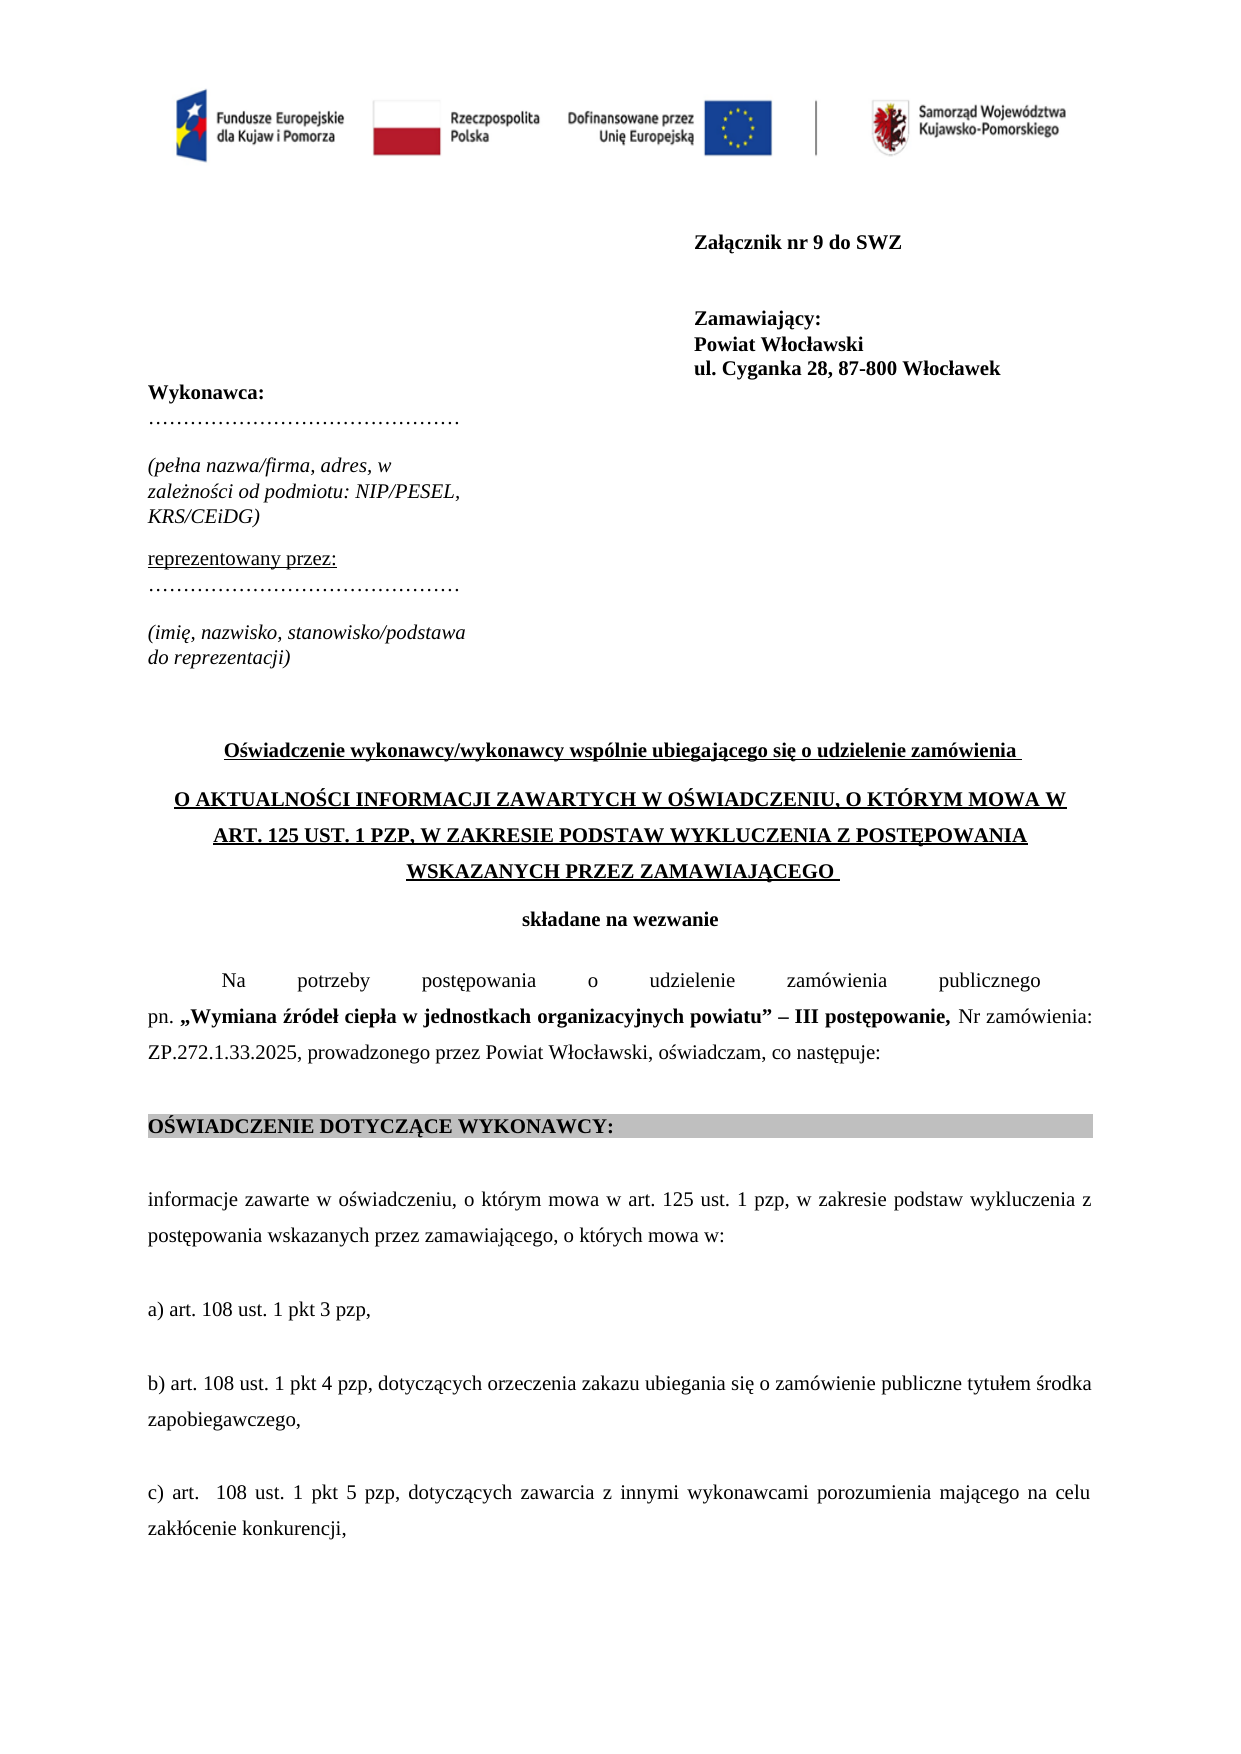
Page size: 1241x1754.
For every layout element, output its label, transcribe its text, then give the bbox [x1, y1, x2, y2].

text Załącznik nr 9 do SWZ [620, 230, 1093, 254]
text reprezentowany przez: [148, 546, 1093, 570]
picture [147, 73, 1093, 180]
text informacje zawarte w oświadczeniu, o którym mowa w art. 125 ust. 1 pzp, w zakresie podstaw wykluczenia z postępowania wskazanych przez zamawiającego, o których mowa w: [148, 1187, 1093, 1247]
text składane na wezwanie [148, 907, 1093, 931]
text Na potrzeby postępowania o udzielenie zamówienia publicznego pn. „Wymiana źródeł ciepła w jednostkach organizacyjnych powiatu” – III postępowanie, Nr zamówienia: ZP.272.1.33.2025, prowadzonego przez Powiat Włocławski, oświadczam, co następuje: [148, 968, 1093, 1064]
text a) art. 108 ust. 1 pkt 3 pzp, [148, 1297, 1093, 1321]
text OŚWIADCZENIE DOTYCZĄCE WYKONAWCY: [148, 1114, 1093, 1138]
text Wykonawca: [148, 379, 1093, 404]
text c) art. 108 ust. 1 pkt 5 pzp, dotyczących zawarcia z innymi wykonawcami porozumienia mającego na celu zakłócenie konkurencji, [148, 1480, 1093, 1540]
text Powiat Włocławski [694, 331, 1093, 356]
text Zamawiający: [620, 306, 1093, 330]
text ……………………………………… [148, 405, 472, 429]
text O AKTUALNOŚCI INFORMACJI ZAWARTYCH W OŚWIADCZENIU, O KTÓRYM MOWA W ART. 125 UST. 1 PZP, W ZAKRESIE PODSTAW WYKLUCZENIA Z POSTĘPOWANIA WSKAZANYCH PRZEZ ZAMAWIAJĄCEGO [148, 786, 1093, 883]
text ul. Cyganka 28, 87-800 Włocławek [694, 356, 1093, 379]
text (pełna nazwa/firma, adres, w zależności od podmiotu: NIP/PESEL, KRS/CEiDG) [148, 453, 472, 528]
text (imię, nazwisko, stanowisko/podstawa do reprezentacji) [148, 619, 472, 669]
text Oświadczenie wykonawcy/wykonawcy wspólnie ubiegającego się o udzielenie zamówienia [148, 738, 1093, 762]
text b) art. 108 ust. 1 pkt 4 pzp, dotyczących orzeczenia zakazu ubiegania się o zamówienie publiczne tytułem środka zapobiegawczego, [148, 1370, 1093, 1431]
text ……………………………………… [148, 571, 472, 596]
